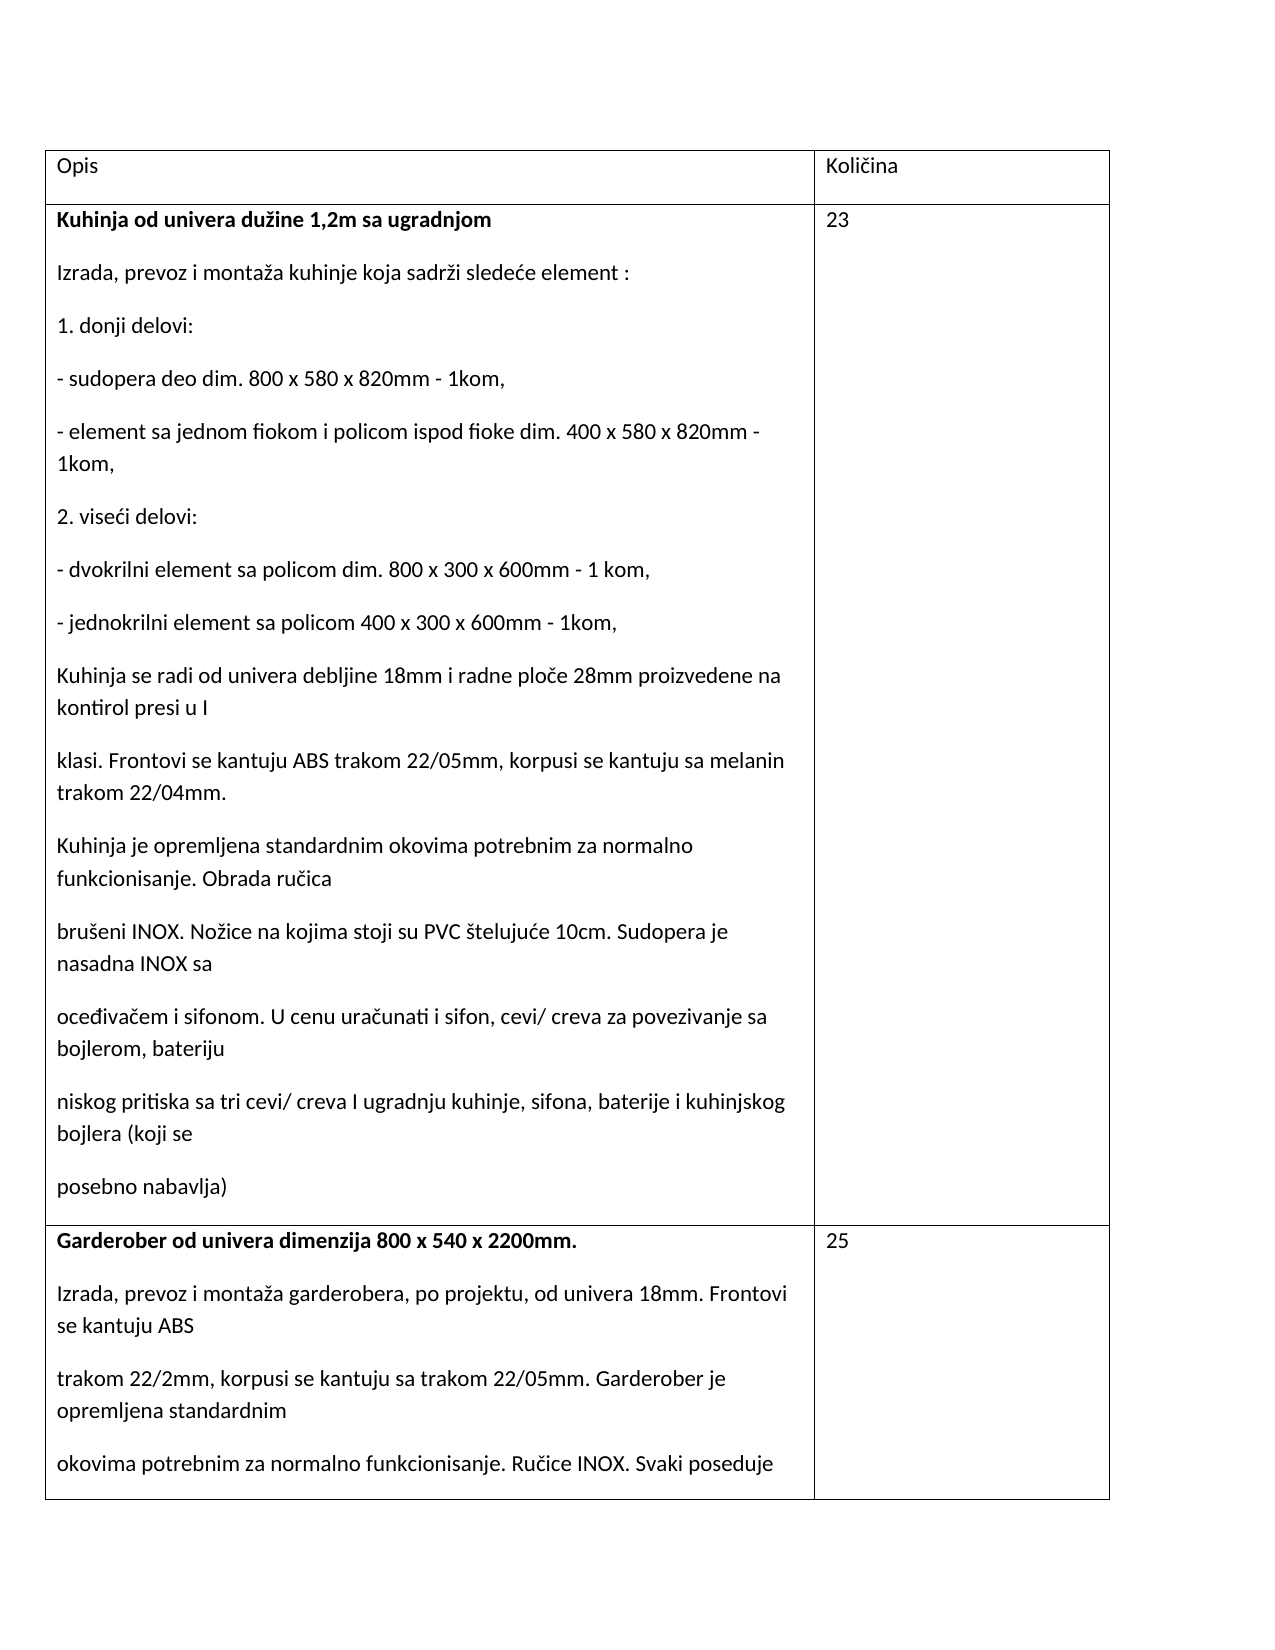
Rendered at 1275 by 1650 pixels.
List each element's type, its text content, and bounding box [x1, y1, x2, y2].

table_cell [46, 1226, 814, 1499]
table_cell Kuhinja od univera dužine 1,2m sa ugradnjom Izrada, prevoz i montaža kuhinje koja sadrži sledeće element : 1. donji delovi: - sudopera deo dim. 800 x 580 x 820mm - 1kom, - element sa jednom fiokom i policom ispod fioke dim. 400 x 580 x 820mm - 1kom, 2. viseći delovi: - dvokrilni element sa policom dim. 800 x 300 x 600mm - 1 kom, - jednokrilni element sa policom 400 x 300 x 600mm - 1kom, Kuhinja se radi od univera debljine 18mm i radne ploče 28mm proizvedene na kontirol presi u I klasi. Frontovi se kantuju ABS trakom 22/05mm, korpusi se kantuju sa melanin trakom 22/04mm. Kuhinja je opremljena standardnim okovima potrebnim za normalno funkcionisanje. Obrada ručica brušeni INOX. Nožice na kojima stoji su PVC štelujuće 10cm. Sudopera je nasadna INOX sa oceđivačem i sifonom. U cenu uračunati i sifon, cevi/ creva za povezivanje sa bojlerom, bateriju niskog pritiska sa tri cevi/ creva I ugradnju kuhinje, sifona, baterije i kuhinjskog bojlera (koji se posebno nabavlja) [46, 205, 814, 1225]
table_cell 23 [815, 205, 1109, 1225]
table_header Opis [46, 151, 814, 204]
table_header Količina [815, 151, 1109, 204]
table_cell 25 [815, 1226, 1109, 1499]
